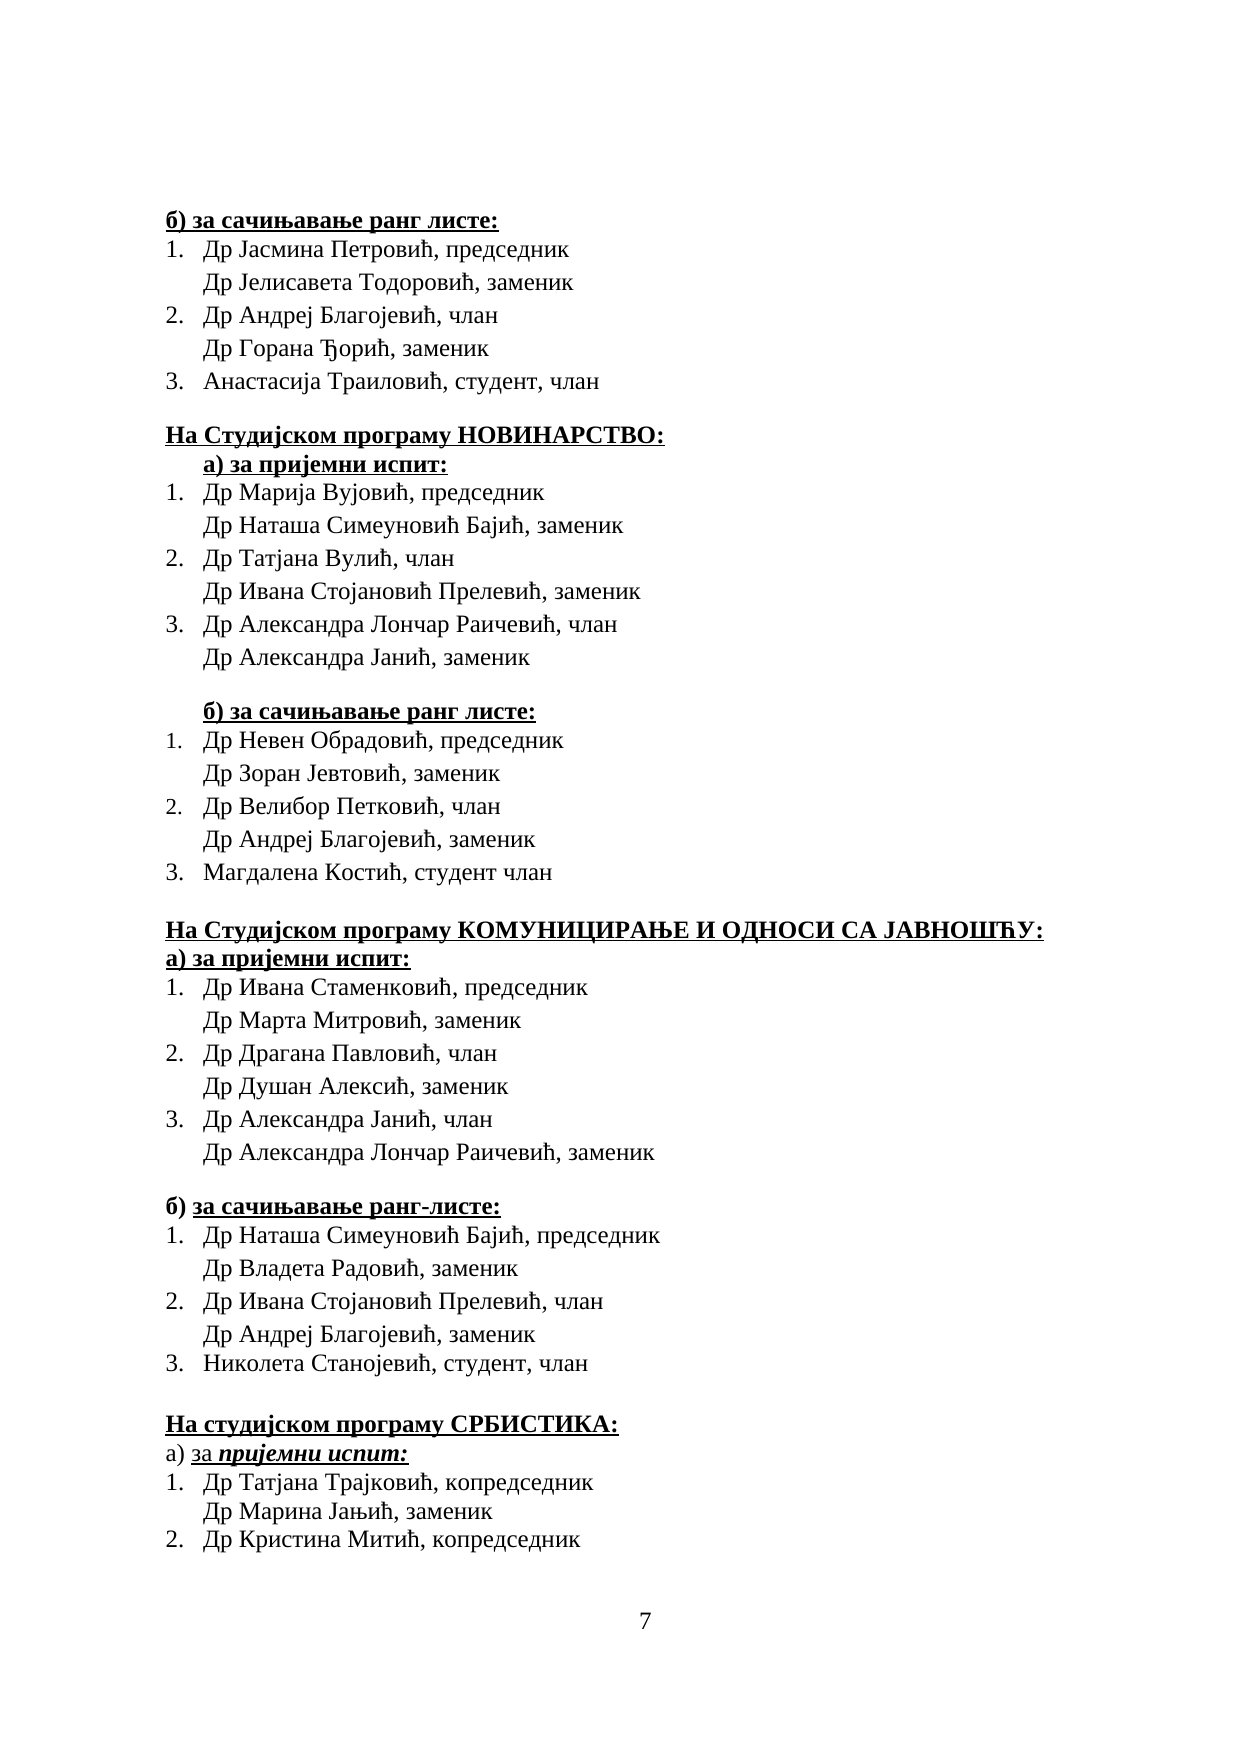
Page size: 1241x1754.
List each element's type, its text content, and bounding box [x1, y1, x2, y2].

text а) за пријемни испит: [165, 943, 1125, 972]
list Др Марина Јањић, заменик [203, 1496, 1125, 1524]
list Др Ивана Стојановић Прелевић, заменик [203, 576, 1125, 605]
list Др Марта Митровић, заменик [203, 1005, 1125, 1034]
list Николета Станојевић, студент, члан [165, 1348, 1125, 1376]
text На Студијском програму НОВИНАРСТВО: [165, 420, 1125, 449]
list Др Андреј Благојевић, заменик [203, 824, 1125, 853]
list Др Ивана Стојановић Прелевић, члан [165, 1286, 1125, 1315]
text б) за сачињавање ранг-листе: [165, 1191, 1125, 1220]
list Др Александра Јанић, члан [165, 1104, 1125, 1133]
list Др Александра Лончар Раичевић, заменик [203, 1137, 1125, 1166]
list Др Велибор Петковић, члан [165, 791, 1125, 820]
text 3. Магдалена Костић, студент члан [165, 857, 1125, 886]
text На студијском програму СРБИСТИКА: [165, 1409, 1125, 1438]
text а) за пријемни испит: [203, 449, 1125, 477]
list Др Јасмина Петровић, председник [165, 234, 1125, 263]
list Др Наташа Симеуновић Бајић, председник [165, 1220, 1125, 1249]
list Др Горана Ђорић, заменик [203, 333, 1125, 362]
list Др Татјана Трајковић, копредседник [165, 1467, 1125, 1496]
list Др Кристина Митић, копредседник [165, 1524, 1125, 1553]
list Др Драгана Павловић, члан [165, 1038, 1125, 1067]
list Др Владета Радовић, заменик [203, 1253, 1125, 1282]
text а) за пријемни испит: [165, 1438, 1125, 1467]
list Др Душан Алексић, заменик [203, 1071, 1125, 1100]
list Др Андреј Благојевић, члан [165, 300, 1125, 329]
list Др Ивана Стаменковић, председник [165, 972, 1125, 1001]
list Др Невен Обрадовић, председник [165, 725, 1125, 754]
list Др Јелисавета Тодоровић, заменик [203, 267, 1125, 296]
list Др Марија Вујовић, председник [165, 477, 1125, 506]
list Др Зоран Јевтовић, заменик [203, 758, 1125, 787]
list Анастасија Траиловић, студент, члан [165, 366, 1125, 395]
text На Студијском програму КОМУНИЦИРАЊЕ И ОДНОСИ СА ЈАВНОШЋУ: [165, 915, 1125, 943]
list Др Александра Лончар Раичевић, члан [165, 609, 1125, 638]
text б) за сачињавање ранг листе: [203, 696, 1125, 725]
text б) за сачињавање ранг листе: [165, 205, 1125, 234]
list Др Татјана Вулић, члан [165, 543, 1125, 572]
text Др Андреј Благојевић, заменик [165, 1319, 1125, 1348]
list Др Александра Јанић, заменик [203, 642, 1125, 671]
list Др Наташа Симеуновић Бајић, заменик [203, 510, 1125, 539]
